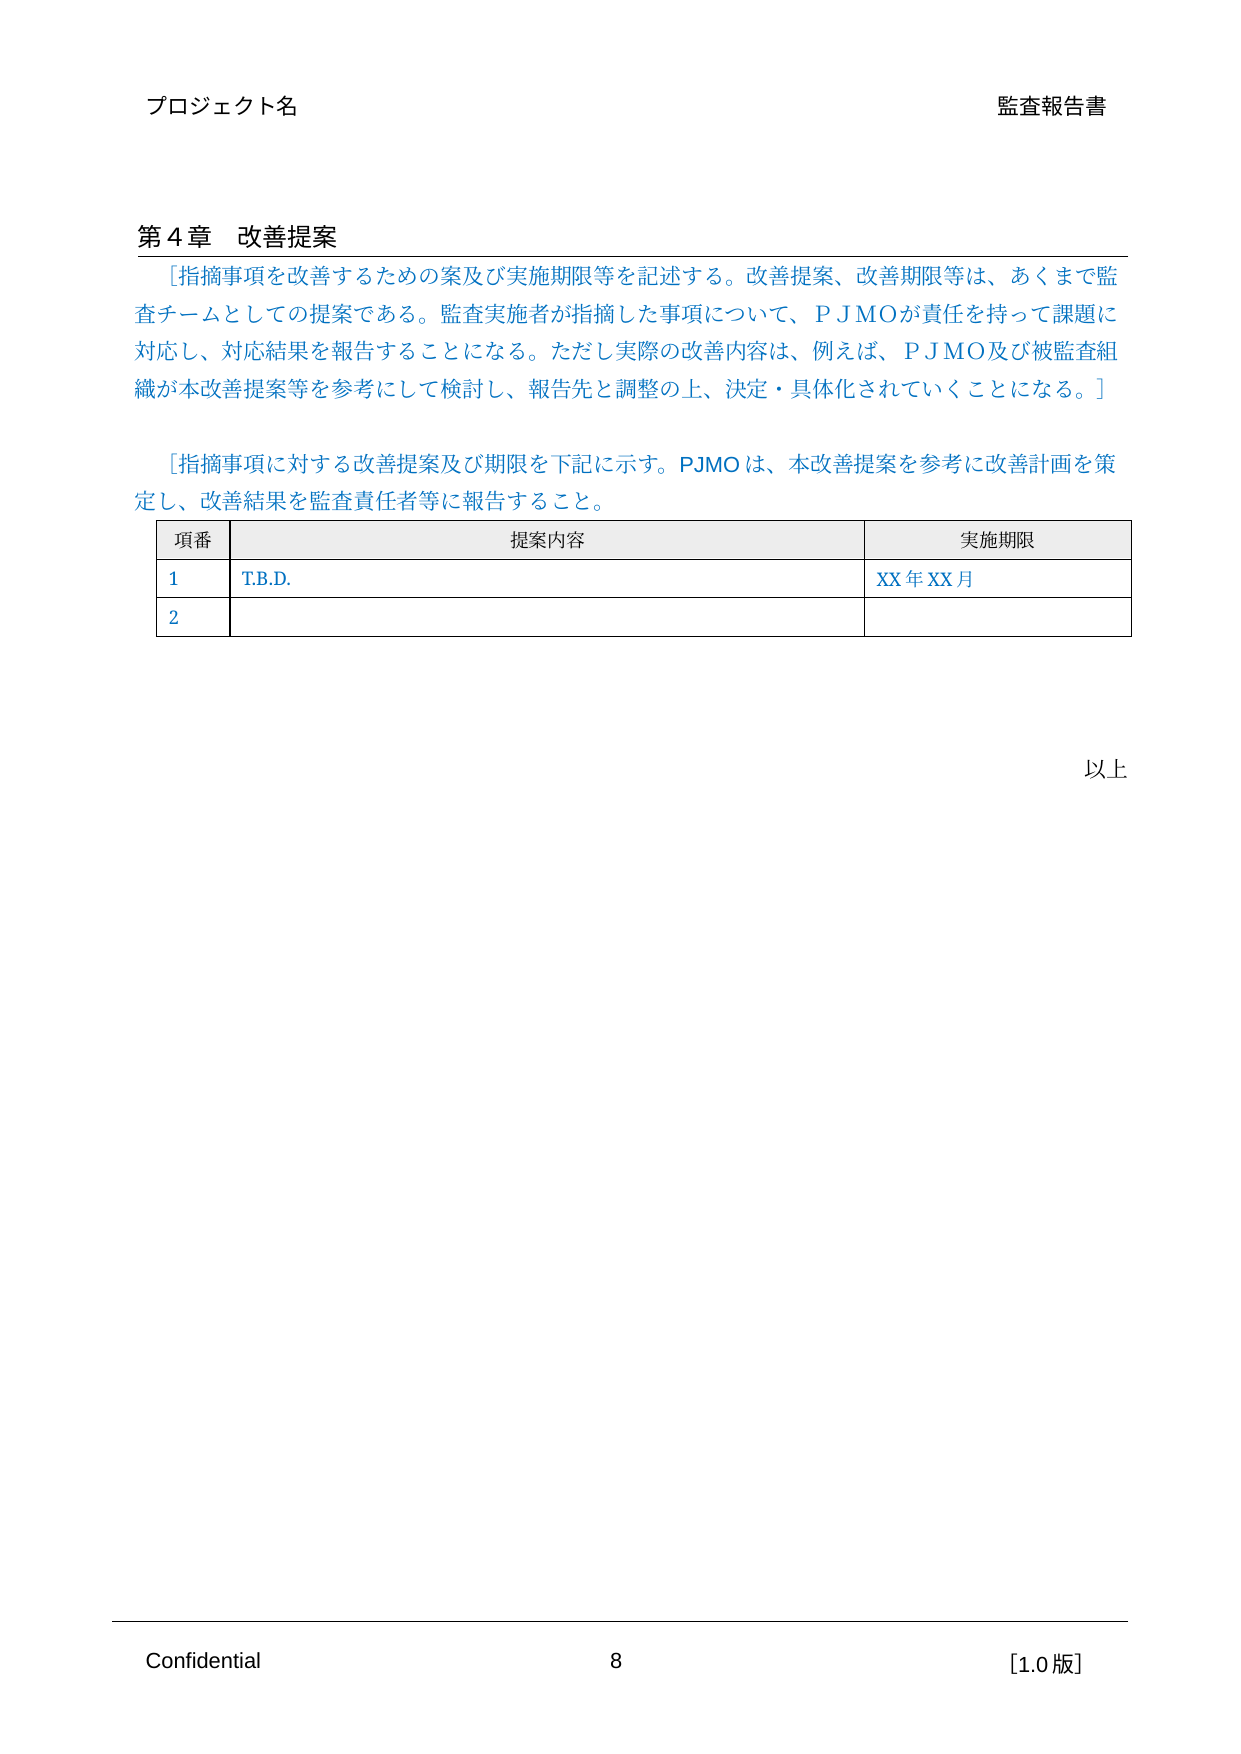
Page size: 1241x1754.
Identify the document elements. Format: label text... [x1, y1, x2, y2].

table_header 提案内容 [231, 521, 864, 558]
table_cell 1 [157, 560, 229, 597]
table_header 項番 [157, 521, 229, 558]
table_cell [865, 598, 1131, 636]
subtitle 改善提案 [138, 217, 1128, 256]
table_cell 2 [157, 598, 229, 636]
text ［指摘事項を改善するための案及び実施期限等を記述する。改善提案、改善期限等は、あくまで監査チームとしての提案である。監査実施者が指摘した事項について、ＰＪＭＯが責任を持って課題に対応し、対応結果を報告することになる。ただし実際の改善内容は、例えば、ＰＪＭＯ及び被監査組織が本改善提案等を参考にして検討し、報告先と調整の上、決定・具体化されていくことになる。］ [134, 257, 1128, 407]
text ［指摘事項に対する改善提案及び期限を下記に示す。PJMOは、本改善提案を参考に改善計画を策定し、改善結果を監査責任者等に報告すること。 [134, 445, 1128, 520]
table_cell [231, 598, 864, 636]
table_cell T.B.D. [231, 560, 864, 597]
table_cell XX年XX月 [865, 560, 1131, 597]
text 以上 [112, 749, 1128, 787]
table_header 実施期限 [865, 521, 1131, 558]
